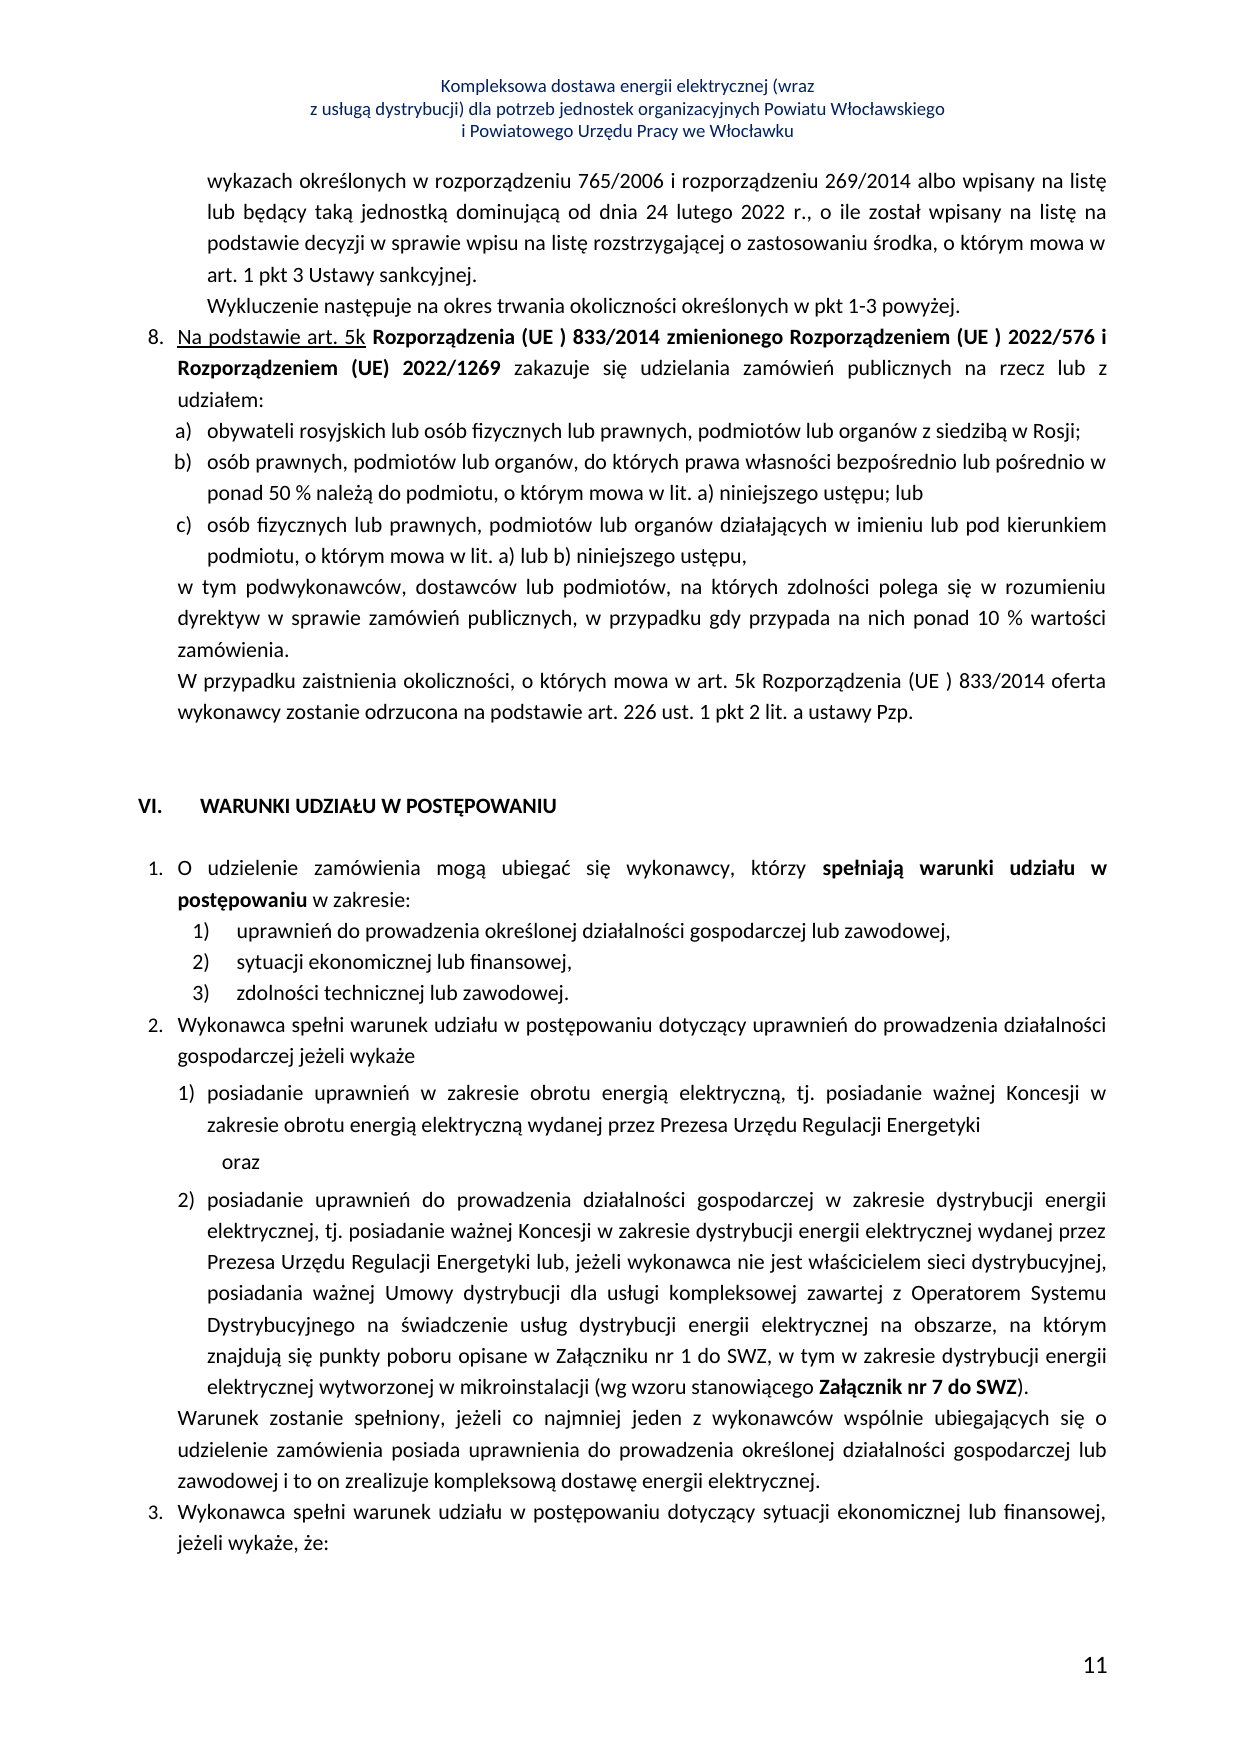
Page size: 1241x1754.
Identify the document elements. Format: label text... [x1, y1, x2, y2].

text 1) posiadanie uprawnień w zakresie obrotu energią elektryczną, tj. posiadanie ważnej Koncesji w zakresie obrotu energią elektryczną wydanej przez Prezesa Urzędu Regulacji Energetyki [177, 1075, 1107, 1137]
list sytuacji ekonomicznej lub finansowej, [192, 944, 1107, 975]
subtitle WARUNKI UDZIAŁU W POSTĘPOWANIU [162, 787, 1107, 819]
text oraz [177, 1144, 1107, 1175]
text Wykluczenie następuje na okres trwania okoliczności określonych w pkt 1-3 powyżej. [207, 287, 1107, 319]
list obywateli rosyjskich lub osób fizycznych lub prawnych, podmiotów lub organów z siedzibą w Rosji; [192, 412, 1107, 444]
list Na podstawie art. 5k Rozporządzenia (UE ) 833/2014 zmienionego Rozporządzeniem (UE ) 2022/576 i Rozporządzeniem (UE) 2022/1269 zakazuje się udzielania zamówień publicznych na rzecz lub z udziałem: [148, 319, 1107, 412]
list Wykonawca spełni warunek udziału w postępowaniu dotyczący sytuacji ekonomicznej lub finansowej, jeżeli wykaże, że: [148, 1494, 1107, 1556]
list zdolności technicznej lub zawodowej. [192, 975, 1107, 1006]
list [177, 162, 1107, 287]
list osób prawnych, podmiotów lub organów, do których prawa własności bezpośrednio lub pośrednio w ponad 50 % należą do podmiotu, o którym mowa w lit. a) niniejszego ustępu; lub [192, 444, 1107, 506]
list osób fizycznych lub prawnych, podmiotów lub organów działających w imieniu lub pod kierunkiem podmiotu, o którym mowa w lit. a) lub b) niniejszego ustępu, [192, 506, 1107, 569]
list Wykonawca spełni warunek udziału w postępowaniu dotyczący uprawnień do prowadzenia działalności gospodarczej jeżeli wykaże [148, 1006, 1107, 1069]
list uprawnień do prowadzenia określonej działalności gospodarczej lub zawodowej, [192, 912, 1107, 944]
text W przypadku zaistnienia okoliczności, o których mowa w art. 5k Rozporządzenia (UE ) 833/2014 oferta wykonawcy zostanie odrzucona na podstawie art. 226 ust. 1 pkt 2 lit. a ustawy Pzp. [177, 662, 1107, 725]
list O udzielenie zamówienia mogą ubiegać się wykonawcy, którzy spełniają warunki udziału w postępowaniu w zakresie: [148, 850, 1107, 912]
text 2) posiadanie uprawnień do prowadzenia działalności gospodarczej w zakresie dystrybucji energii elektrycznej, tj. posiadanie ważnej Koncesji w zakresie dystrybucji energii elektrycznej wydanej przez Prezesa Urzędu Regulacji Energetyki lub, jeżeli wykonawca nie jest właścicielem sieci dystrybucyjnej, posiadania ważnej Umowy dystrybucji dla usługi kompleksowej zawartej z Operatorem Systemu Dystrybucyjnego na świadczenie usług dystrybucji energii elektrycznej na obszarze, na którym znajdują się punkty poboru opisane w Załączniku nr 1 do SWZ, w tym w zakresie dystrybucji energii elektrycznej wytworzonej w mikroinstalacji (wg wzoru stanowiącego Załącznik nr 7 do SWZ). [177, 1181, 1107, 1400]
text Warunek zostanie spełniony, jeżeli co najmniej jeden z wykonawców wspólnie ubiegających się o udzielenie zamówienia posiada uprawnienia do prowadzenia określonej działalności gospodarczej lub zawodowej i to on zrealizuje kompleksową dostawę energii elektrycznej. [177, 1400, 1107, 1494]
text w tym podwykonawców, dostawców lub podmiotów, na których zdolności polega się w rozumieniu dyrektyw w sprawie zamówień publicznych, w przypadku gdy przypada na nich ponad 10 % wartości zamówienia. [177, 569, 1107, 662]
